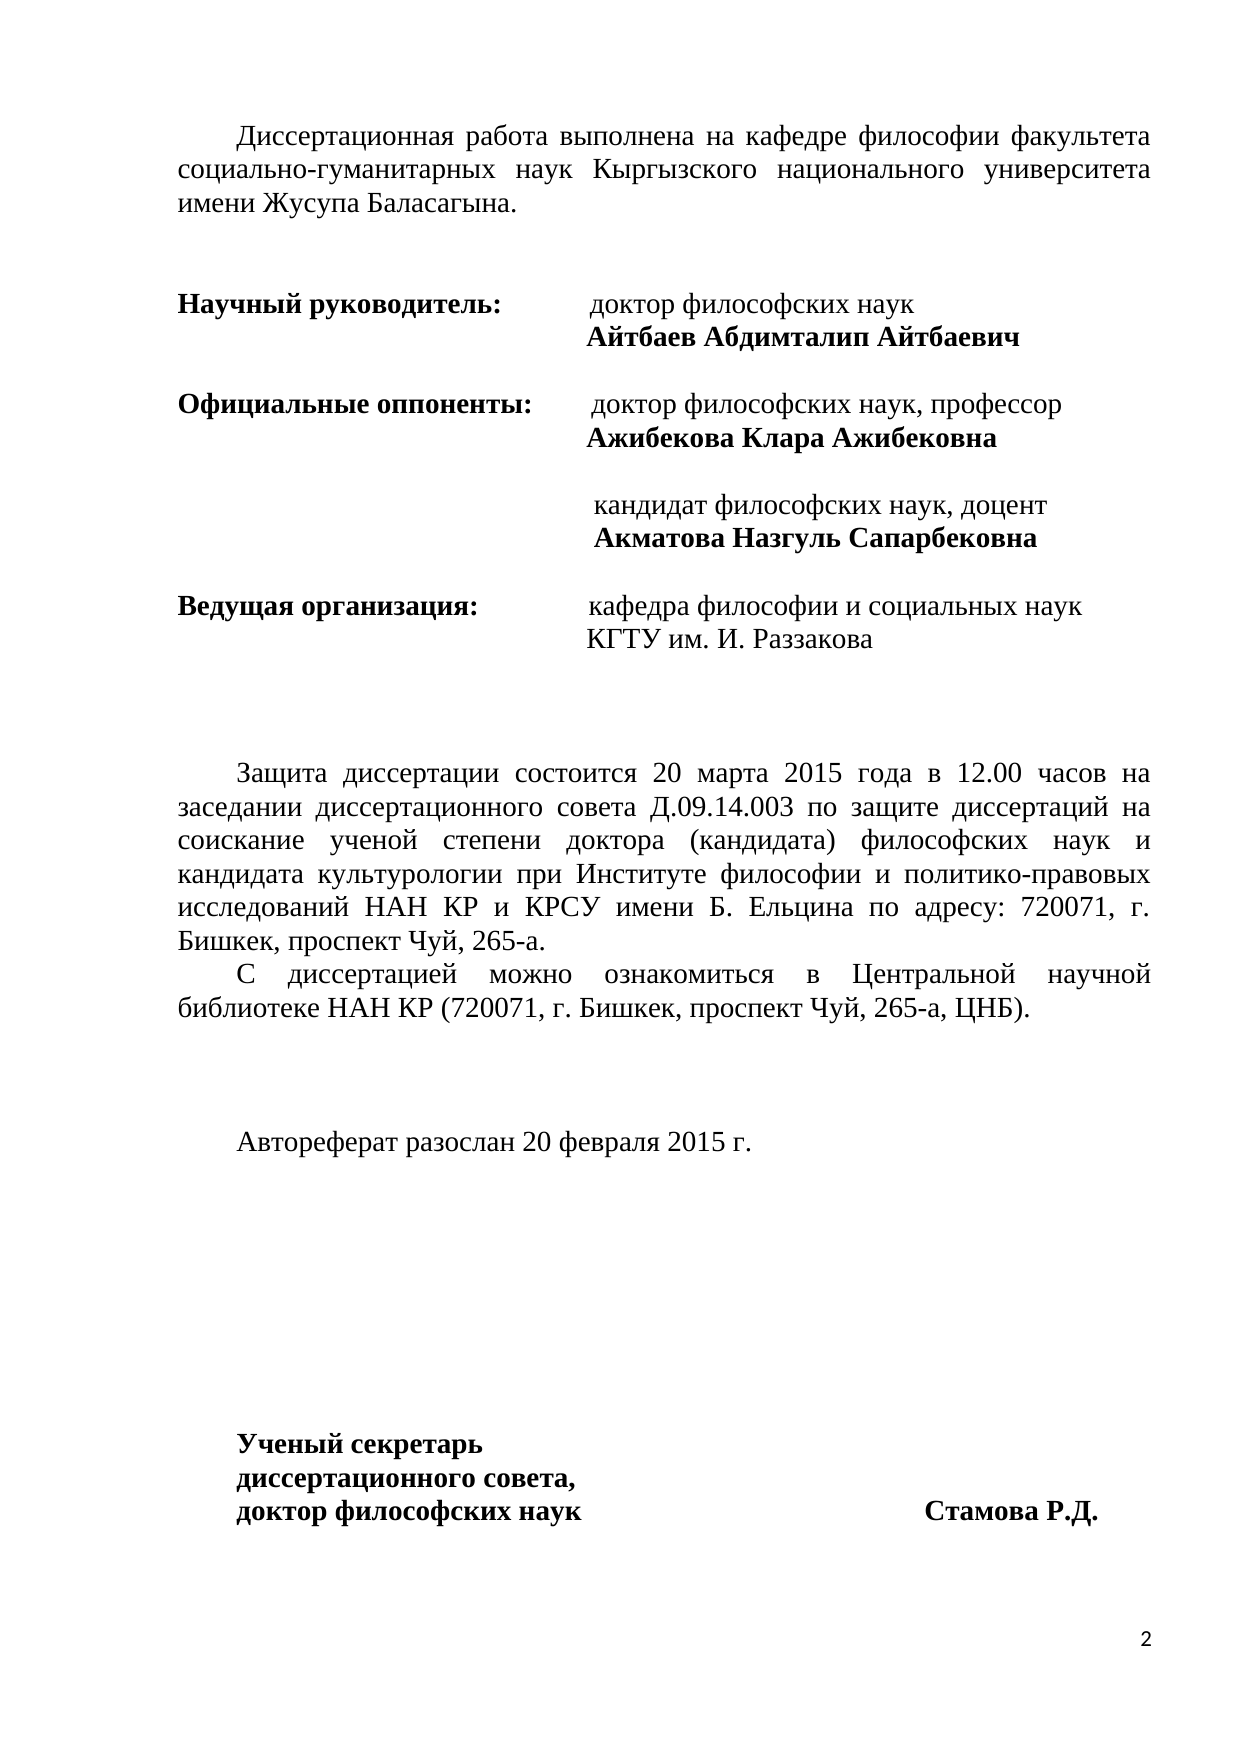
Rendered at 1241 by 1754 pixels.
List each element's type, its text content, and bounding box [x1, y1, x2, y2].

text Автореферат разослан 20 февраля 2015 г. [177, 1124, 1152, 1158]
text Ведущая организация: кафедра философии и социальных наук [177, 588, 1152, 621]
text Акматова Назгуль Сапарбековна [177, 521, 1152, 554]
text Айтбаев Абдимталип Айтбаевич [177, 319, 1152, 353]
text Диссертационная работа выполнена на кафедре философии факультета социально-гуманитарных наук Кыргызского национального университета имени Жусупа Баласагына. [177, 118, 1152, 219]
text Официальные оппоненты: доктор философских наук, профессор [177, 386, 1152, 420]
text кандидат философских наук, доцент [177, 487, 1152, 521]
text диссертационного совета, [177, 1460, 1152, 1493]
text Научный руководитель: доктор философских наук [177, 286, 1152, 319]
text доктор философских наук Стамова Р.Д. [177, 1493, 1152, 1527]
text Ажибекова Клара Ажибековна [177, 420, 1152, 453]
text Ученый секретарь [177, 1426, 1152, 1460]
text КГТУ им. И. Раззакова [177, 621, 1152, 655]
text Защита диссертации состоится 20 марта 2015 года в 12.00 часов на заседании диссертационного совета Д.09.14.003 по защите диссертаций на соискание ученой степени доктора (кандидата) философских наук и кандидата культурологии при Институте философии и политико-правовых исследований НАН КР и КРСУ имени Б. Ельцина по адресу: 720071, г. Бишкек, проспект Чуй, 265-а. [177, 755, 1152, 957]
text С диссертацией можно ознакомиться в Центральной научной библиотеке НАН КР (720071, г. Бишкек, проспект Чуй, 265-а, ЦНБ). [177, 957, 1152, 1024]
